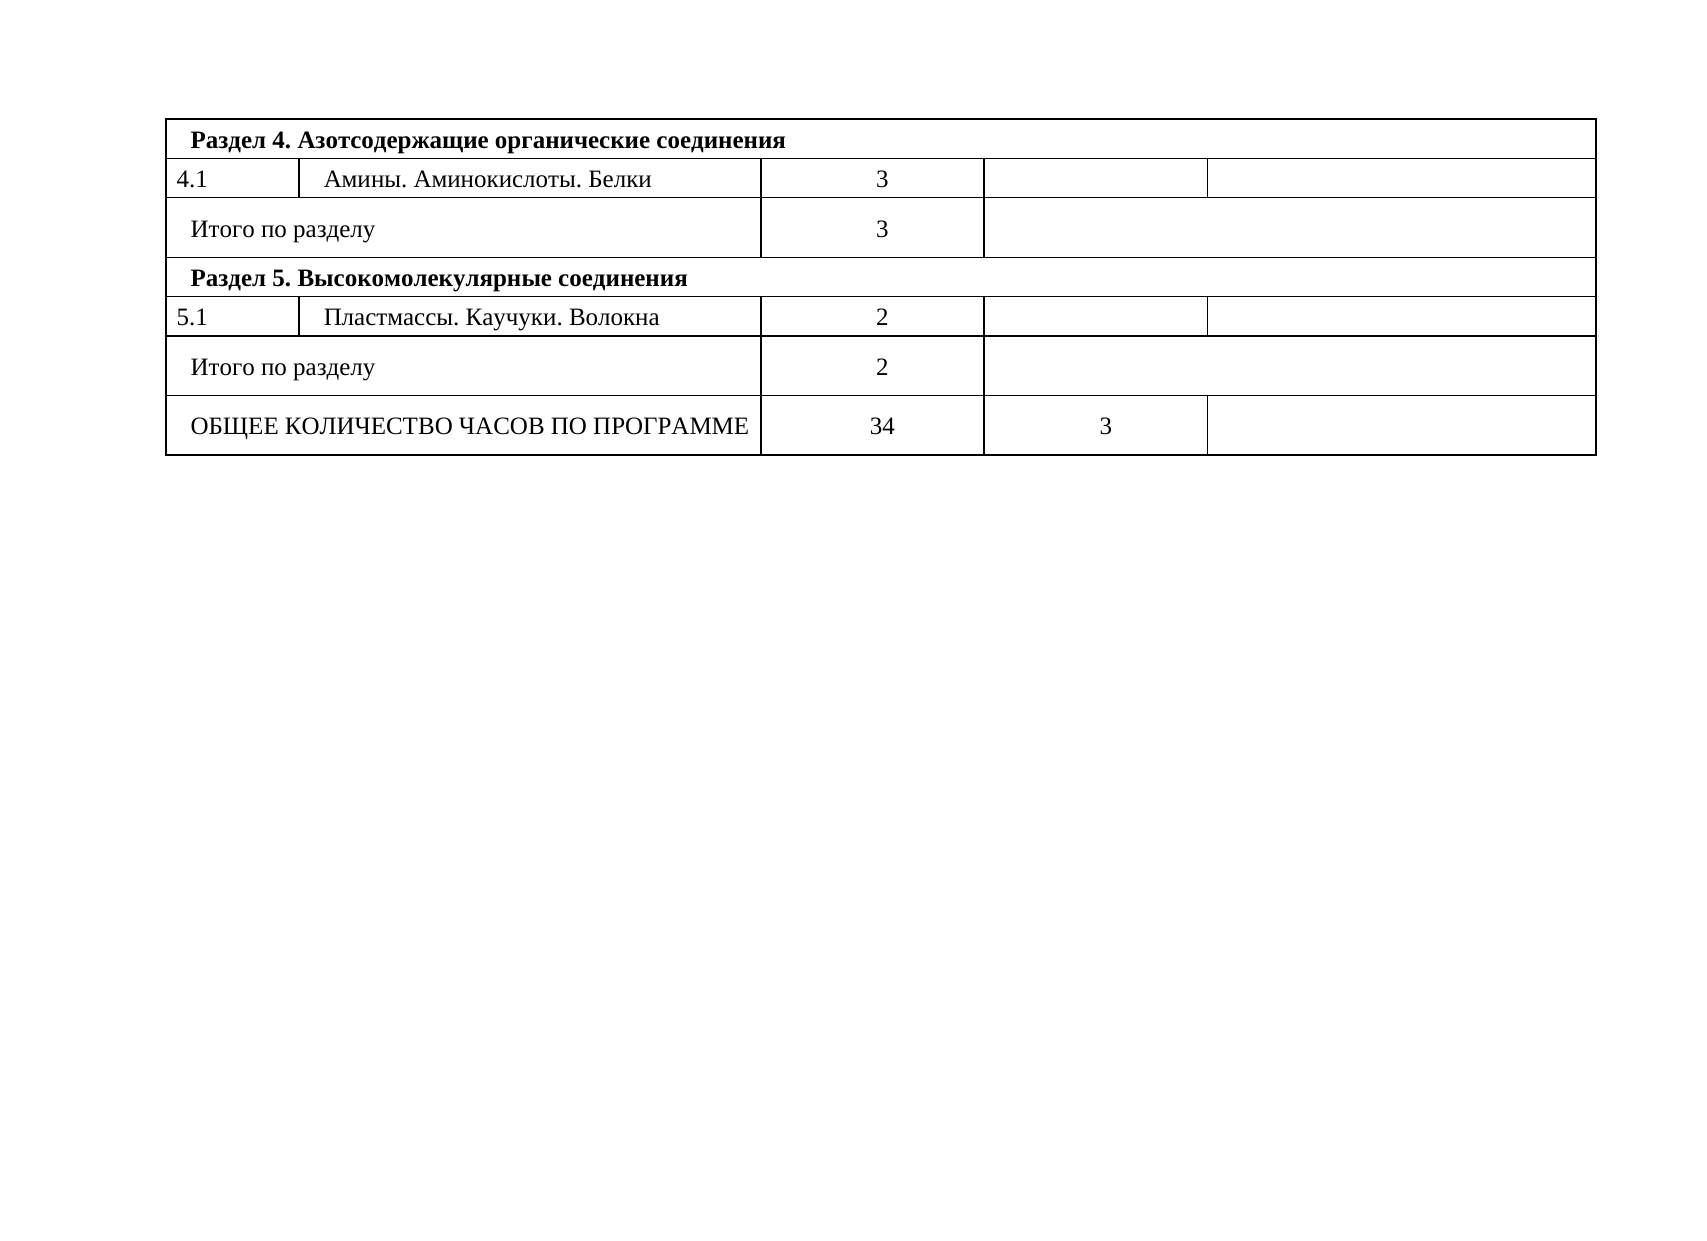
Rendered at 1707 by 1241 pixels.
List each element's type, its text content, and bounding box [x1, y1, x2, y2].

table_cell Раздел 5. Высокомолекулярные соединения [167, 258, 1595, 296]
table_cell Итого по разделу [167, 337, 760, 394]
table_cell 3 [985, 396, 1207, 454]
table_cell 5.1 [167, 297, 298, 335]
table_cell [1208, 297, 1595, 335]
table_cell [985, 337, 1595, 394]
table_cell 3 [762, 159, 983, 197]
table_cell Амины. Аминокислоты. Белки [300, 159, 760, 197]
table_cell Итого по разделу [167, 198, 760, 256]
table_cell [985, 297, 1207, 335]
table_cell ОБЩЕЕ КОЛИЧЕСТВО ЧАСОВ ПО ПРОГРАММЕ [167, 396, 760, 454]
table_cell [985, 159, 1207, 197]
table_cell Пластмассы. Каучуки. Волокна [300, 297, 760, 335]
table_cell 3 [762, 198, 983, 256]
table_cell 2 [762, 337, 983, 394]
table_cell [1208, 159, 1595, 197]
table_cell 34 [762, 396, 983, 454]
table_cell [985, 198, 1595, 256]
table_cell Раздел 4. Азотсодержащие органические соединения [167, 120, 1595, 157]
table_cell 4.1 [167, 159, 298, 197]
table_cell [1208, 396, 1595, 454]
table_cell 2 [762, 297, 983, 335]
